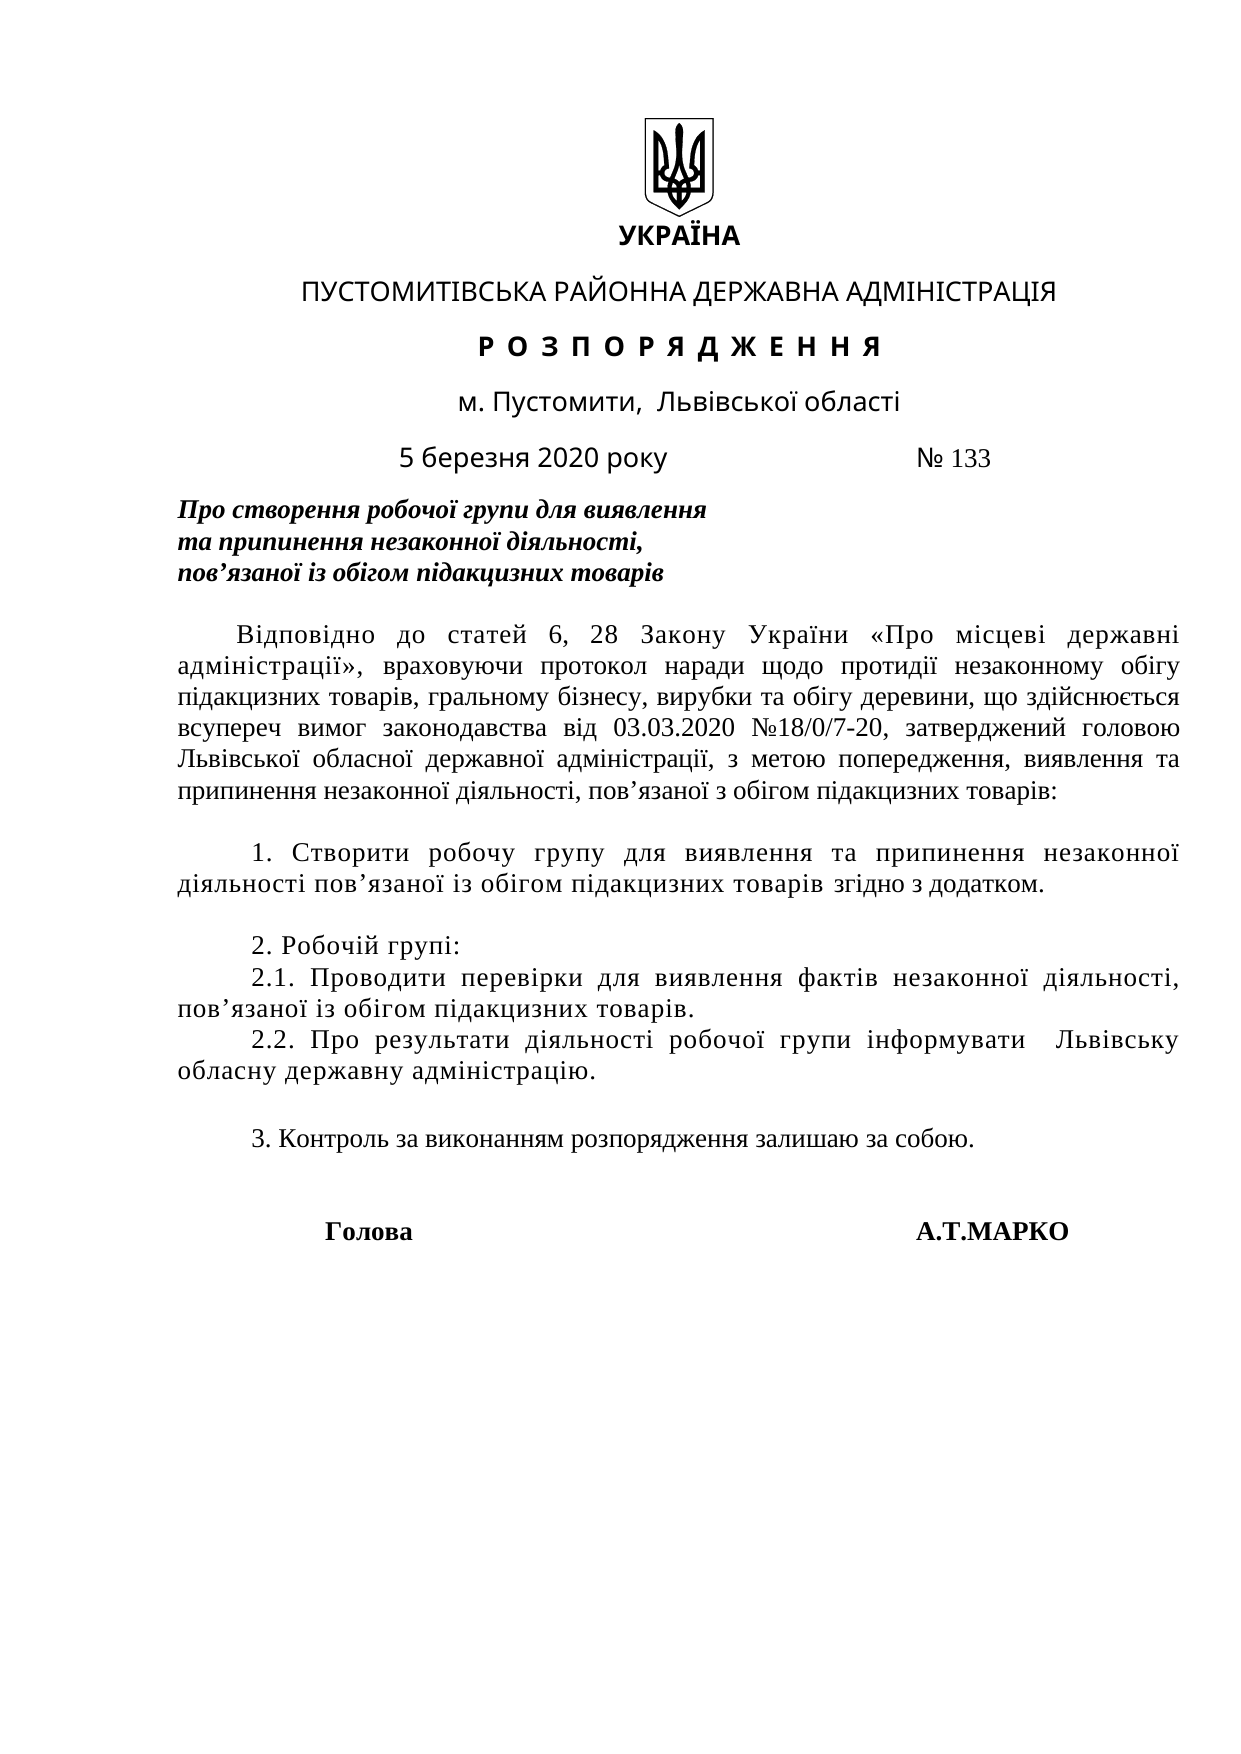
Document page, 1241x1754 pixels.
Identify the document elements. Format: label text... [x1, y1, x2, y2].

text 1. Створити робочу групу для виявлення та припинення незаконної діяльності пов’язаної із обігом підакцизних товарів згідно з додатком. [177, 836, 1181, 898]
text та припинення незаконної діяльності, [177, 524, 1181, 556]
text 2.2. Про результати діяльності робочої групи інформувати Львівську обласну державну адміністрацію. [177, 1023, 1181, 1085]
text РоЗПОРЯДЖЕННЯ [177, 327, 1181, 364]
text 2. Робочій групі: [177, 929, 1181, 961]
text Голова А.Т.МАРКО [177, 1216, 1181, 1247]
text м. Пустомити, Львівської області [177, 383, 1181, 420]
text ПУСТОМИТІВСЬКА РАЙОННА ДЕРЖАВНА АДМІНІСТРАЦІЯ [177, 272, 1181, 309]
text Україна [177, 217, 1181, 254]
text Відповідно до статей 6, 28 Закону України «Про місцеві державні адміністрації», враховуючи протокол наради щодо протидії незаконному обігу підакцизних товарів, гральному бізнесу, вирубки та обігу деревини, що здійснюється всупереч вимог законодавства від 03.03.2020 №18/0/7-20, затверджений головою Львівської обласної державної адміністрації, з метою попередження, виявлення та припинення незаконної діяльності, пов’язаної з обігом підакцизних товарів: [177, 618, 1181, 805]
text Про створення робочої групи для виявлення [177, 493, 1181, 524]
text 3. Контроль за виконанням розпорядження залишаю за собою. [177, 1122, 1181, 1153]
text 2.1. Проводити перевірки для виявлення фактів незаконної діяльності, пов’язаної із обігом підакцизних товарів. [177, 961, 1181, 1023]
text пов’язаної із обігом підакцизних товарів [177, 556, 1181, 587]
text 5 березня 2020 року № 133 [179, 438, 1181, 475]
